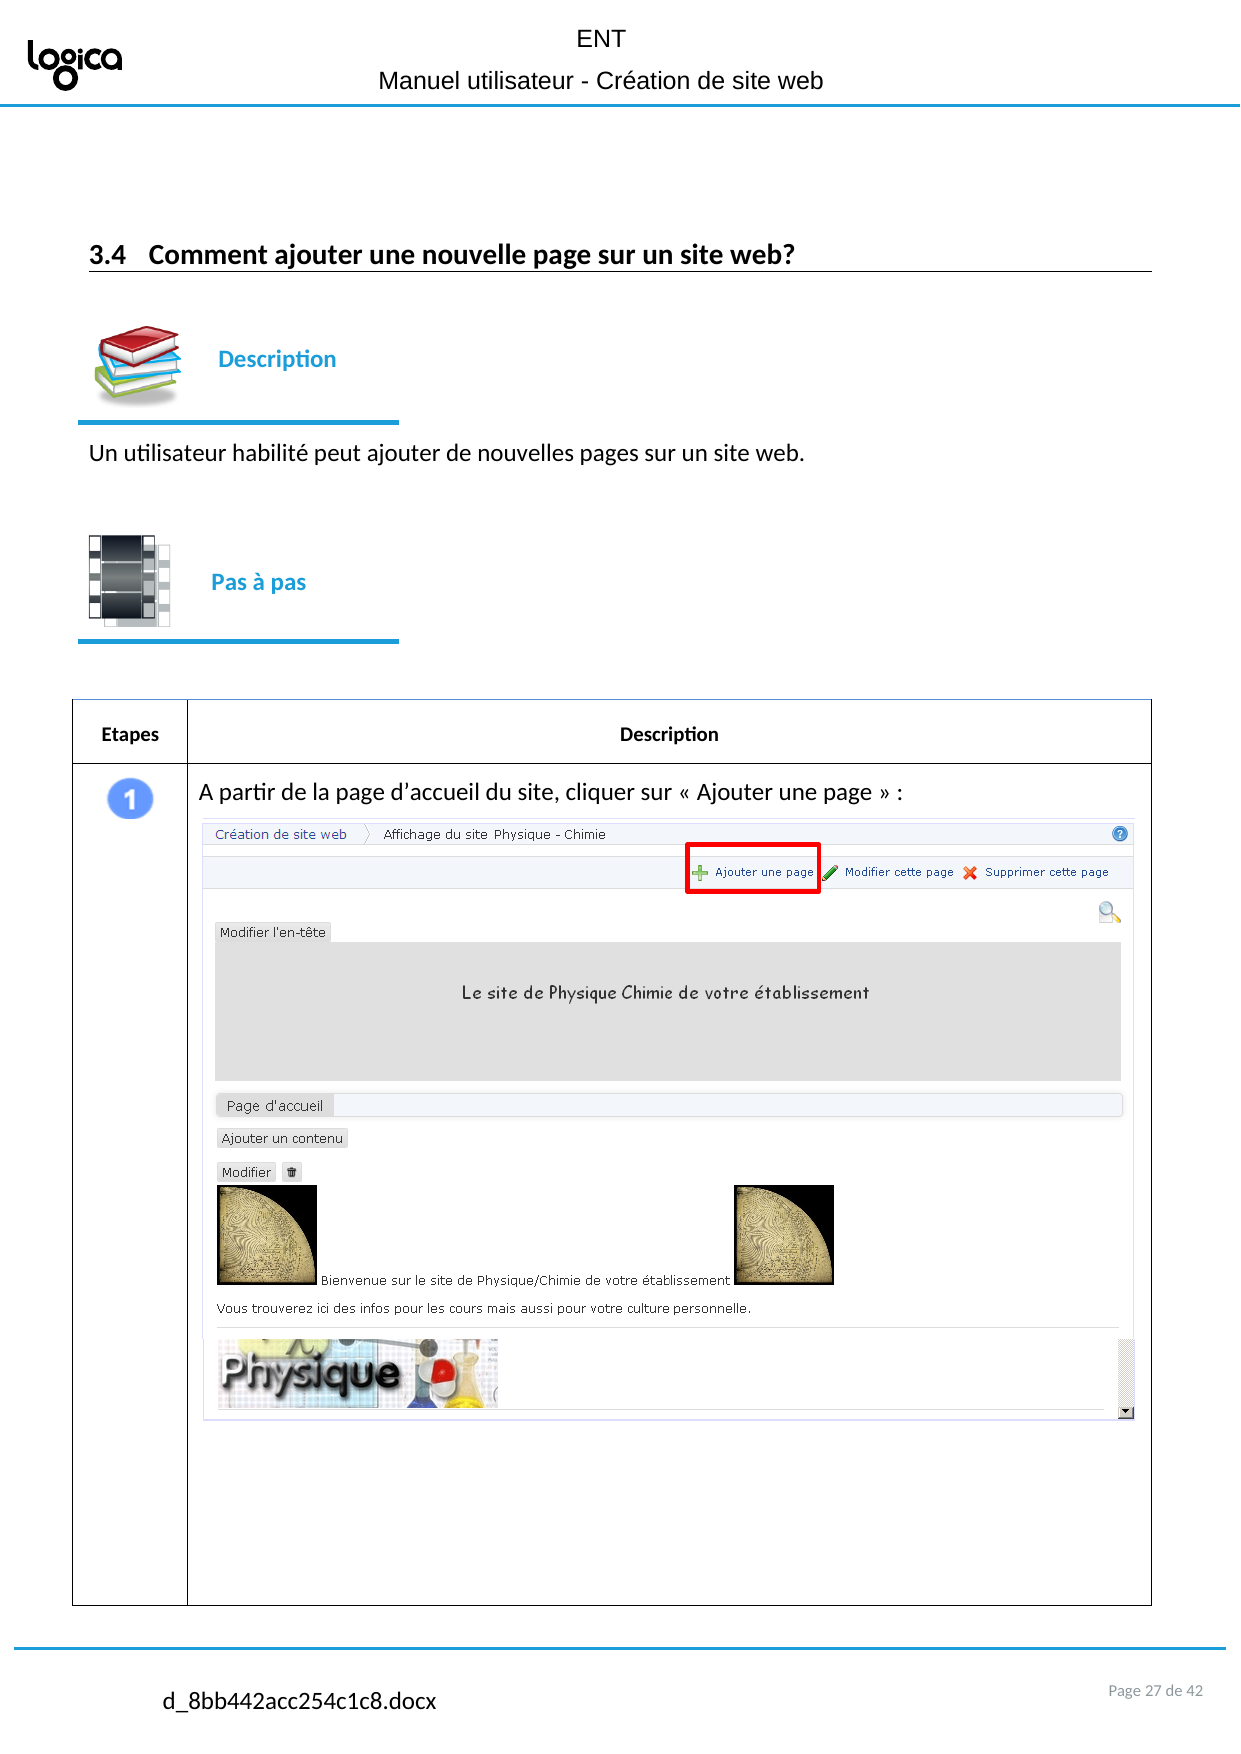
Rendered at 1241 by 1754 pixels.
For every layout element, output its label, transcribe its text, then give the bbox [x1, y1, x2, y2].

table_header Pas à pas [200, 523, 399, 639]
subtitle Comment ajouter une nouvelle page sur un site web? [89, 244, 1152, 271]
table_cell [188, 764, 1151, 1605]
picture [88, 310, 186, 408]
table_cell [73, 764, 187, 1605]
table_header [78, 298, 207, 420]
text Un utilisateur habilité peut ajouter de nouvelles pages sur un site web. [89, 437, 1152, 467]
table_header Description [188, 700, 1151, 762]
picture [104, 777, 157, 819]
table_header Etapes [73, 700, 187, 762]
table_header [78, 523, 200, 639]
table_header Description [207, 298, 399, 420]
picture [200, 818, 1139, 1421]
picture [88, 535, 180, 627]
